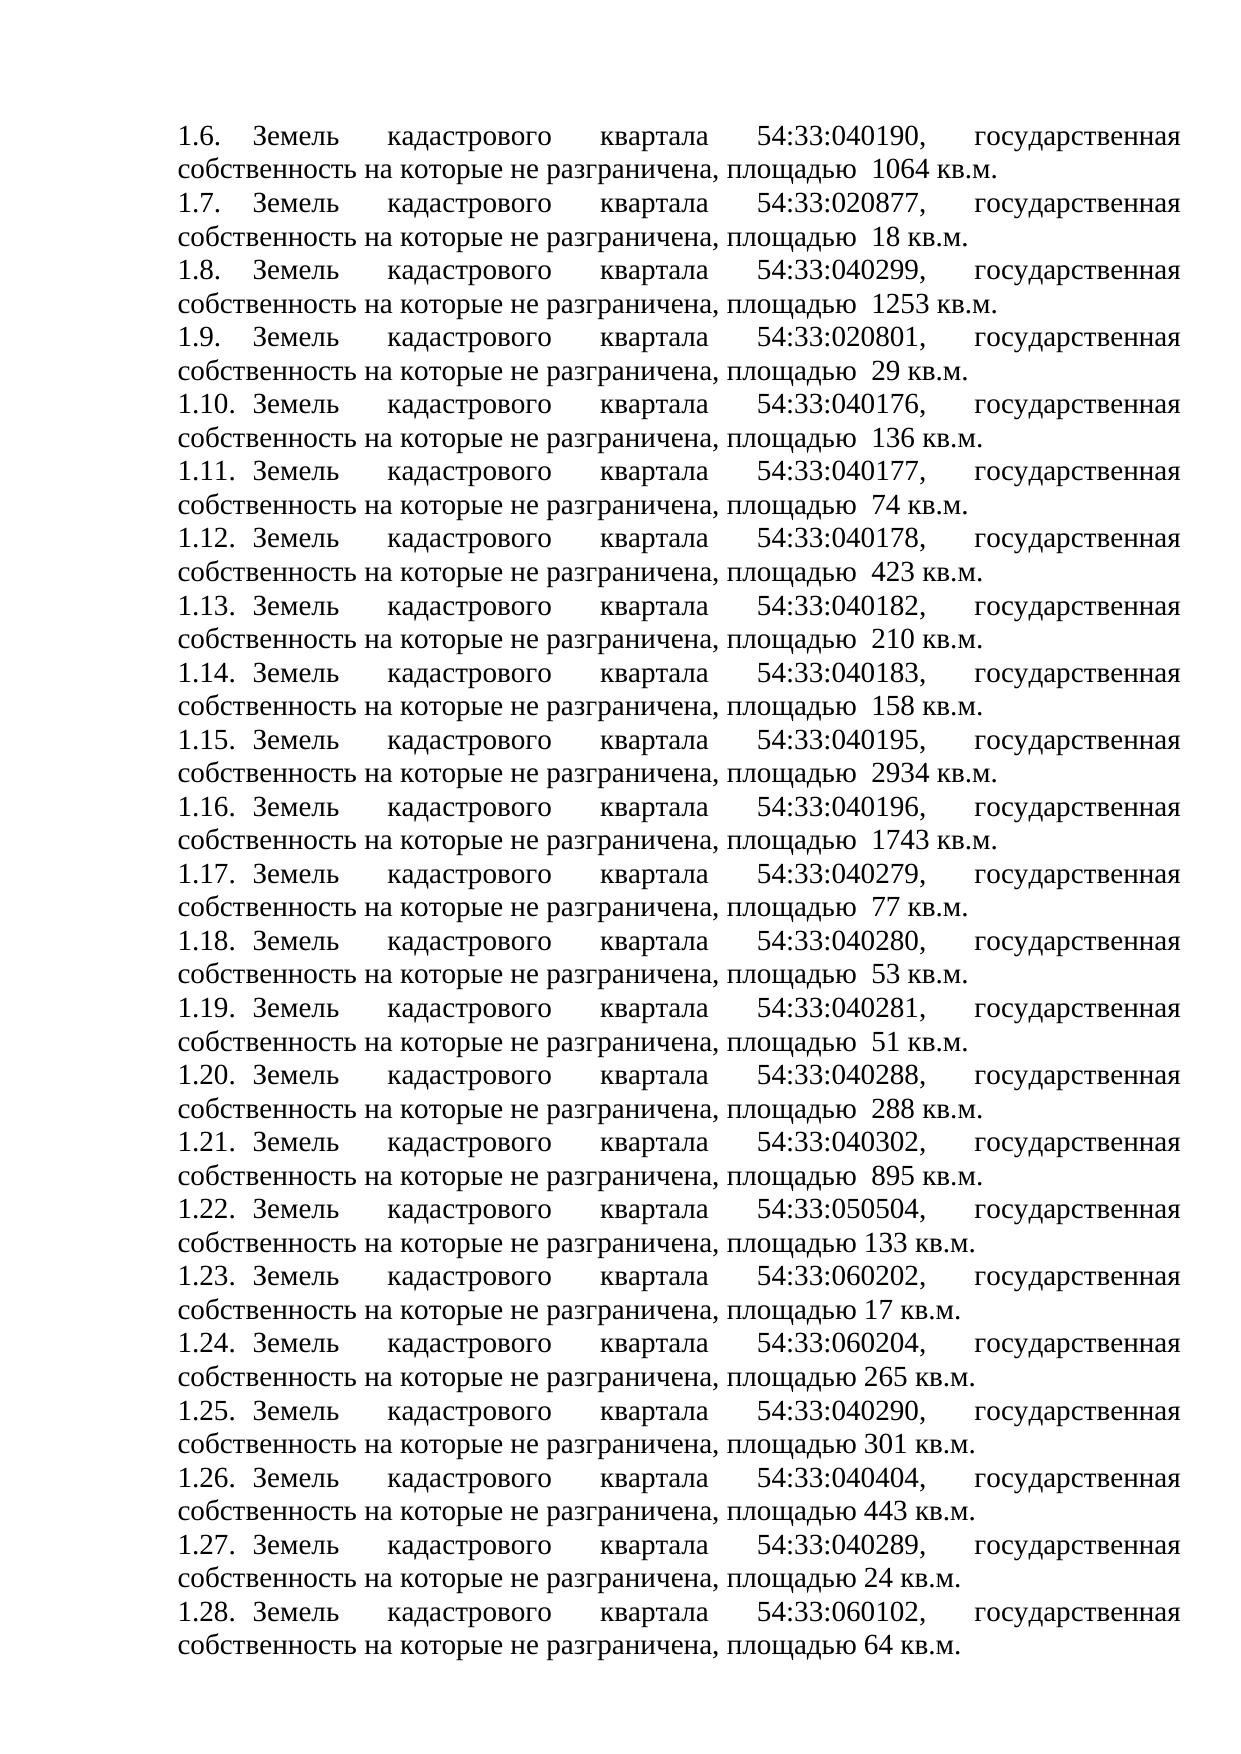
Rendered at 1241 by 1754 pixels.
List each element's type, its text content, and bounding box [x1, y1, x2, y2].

list Земель кадастрового квартала 54:33:060202, государственная собственность на которые не разграничена, площадью 17 кв.м. [177, 1258, 1181, 1326]
list Земель кадастрового квартала 54:33:040404, государственная собственность на которые не разграничена, площадью 443 кв.м. [177, 1460, 1181, 1527]
list Земель кадастрового квартала 54:33:040288, государственная собственность на которые не разграничена, площадью 288 кв.м. [177, 1057, 1181, 1124]
list Земель кадастрового квартала 54:33:020801, государственная собственность на которые не разграничена, площадью 29 кв.м. [177, 319, 1181, 386]
list Земель кадастрового квартала 54:33:060102, государственная собственность на которые не разграничена, площадью 64 кв.м. [177, 1594, 1181, 1661]
list Земель кадастрового квартала 54:33:050504, государственная собственность на которые не разграничена, площадью 133 кв.м. [177, 1191, 1181, 1258]
list Земель кадастрового квартала 54:33:040280, государственная собственность на которые не разграничена, площадью 53 кв.м. [177, 923, 1181, 990]
list Земель кадастрового квартала 54:33:060204, государственная собственность на которые не разграничена, площадью 265 кв.м. [177, 1326, 1181, 1393]
list Земель кадастрового квартала 54:33:040178, государственная собственность на которые не разграничена, площадью 423 кв.м. [177, 521, 1181, 588]
list Земель кадастрового квартала 54:33:020877, государственная собственность на которые не разграничена, площадью 18 кв.м. [177, 185, 1181, 252]
list Земель кадастрового квартала 54:33:040177, государственная собственность на которые не разграничена, площадью 74 кв.м. [177, 453, 1181, 521]
list Земель кадастрового квартала 54:33:040289, государственная собственность на которые не разграничена, площадью 24 кв.м. [177, 1527, 1181, 1594]
list Земель кадастрового квартала 54:33:040281, государственная собственность на которые не разграничена, площадью 51 кв.м. [177, 990, 1181, 1057]
list Земель кадастрового квартала 54:33:040302, государственная собственность на которые не разграничена, площадью 895 кв.м. [177, 1124, 1181, 1191]
list Земель кадастрового квартала 54:33:040299, государственная собственность на которые не разграничена, площадью 1253 кв.м. [177, 252, 1181, 319]
list Земель кадастрового квартала 54:33:040196, государственная собственность на которые не разграничена, площадью 1743 кв.м. [177, 789, 1181, 856]
list Земель кадастрового квартала 54:33:040176, государственная собственность на которые не разграничена, площадью 136 кв.м. [177, 386, 1181, 453]
list Земель кадастрового квартала 54:33:040182, государственная собственность на которые не разграничена, площадью 210 кв.м. [177, 588, 1181, 655]
list Земель кадастрового квартала 54:33:040190, государственная собственность на которые не разграничена, площадью 1064 кв.м. [177, 118, 1181, 185]
list Земель кадастрового квартала 54:33:040290, государственная собственность на которые не разграничена, площадью 301 кв.м. [177, 1393, 1181, 1460]
list Земель кадастрового квартала 54:33:040183, государственная собственность на которые не разграничена, площадью 158 кв.м. [177, 655, 1181, 722]
list Земель кадастрового квартала 54:33:040195, государственная собственность на которые не разграничена, площадью 2934 кв.м. [177, 722, 1181, 789]
list Земель кадастрового квартала 54:33:040279, государственная собственность на которые не разграничена, площадью 77 кв.м. [177, 856, 1181, 923]
